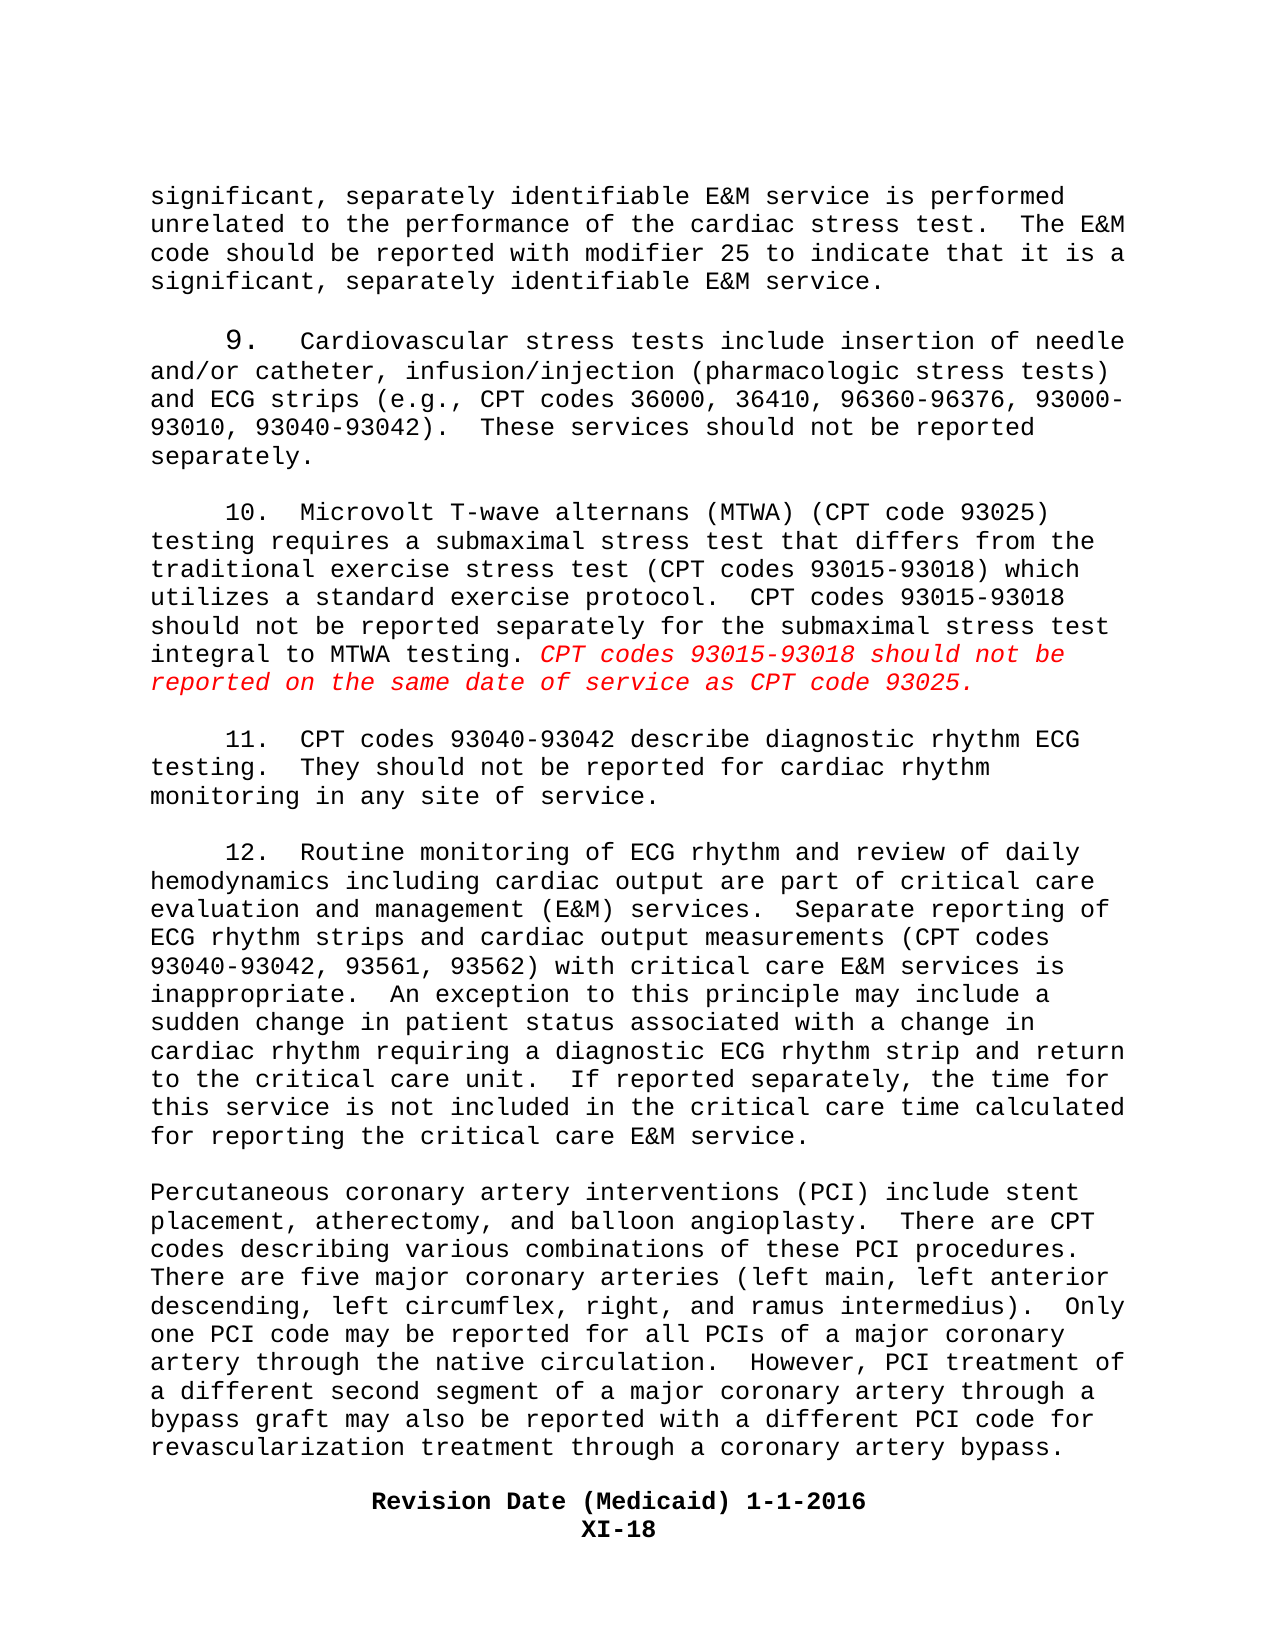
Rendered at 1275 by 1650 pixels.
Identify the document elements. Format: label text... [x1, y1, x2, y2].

list CPT codes 93040-93042 describe diagnostic rhythm ECG testing. They should not be reported for cardiac rhythm monitoring in any site of service. [150, 727, 1125, 812]
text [150, 1180, 1125, 1463]
text significant, separately identifiable E&M service is performed unrelated to the performance of the cardiac stress test. The E&M code should be reported with modifier 25 to indicate that it is a significant, separately identifiable E&M service. [150, 183, 1125, 297]
list Cardiovascular stress tests include insertion of needle and/or catheter, infusion/injection (pharmacologic stress tests) and ECG strips (e.g., CPT codes 36000, 36410, 96360-96376, 93000-93010, 93040-93042). These services should not be reported separately. [150, 325, 1125, 472]
list Microvolt T-wave alternans (MTWA) (CPT code 93025) testing requires a submaximal stress test that differs from the traditional exercise stress test (CPT codes 93015-93018) which utilizes a standard exercise protocol. CPT codes 93015-93018 should not be reported separately for the submaximal stress test integral to MTWA testing. CPT codes 93015-93018 should not be reported on the same date of service as CPT code 93025. [150, 500, 1125, 698]
list Routine monitoring of ECG rhythm and review of daily hemodynamics including cardiac output are part of critical care evaluation and management (E&M) services. Separate reporting of ECG rhythm strips and cardiac output measurements (CPT codes 93040-93042, 93561, 93562) with critical care E&M services is inappropriate. An exception to this principle may include a sudden change in patient status associated with a change in cardiac rhythm requiring a diagnostic ECG rhythm strip and return to the critical care unit. If reported separately, the time for this service is not included in the critical care time calculated for reporting the critical care E&M service. [150, 840, 1125, 1152]
